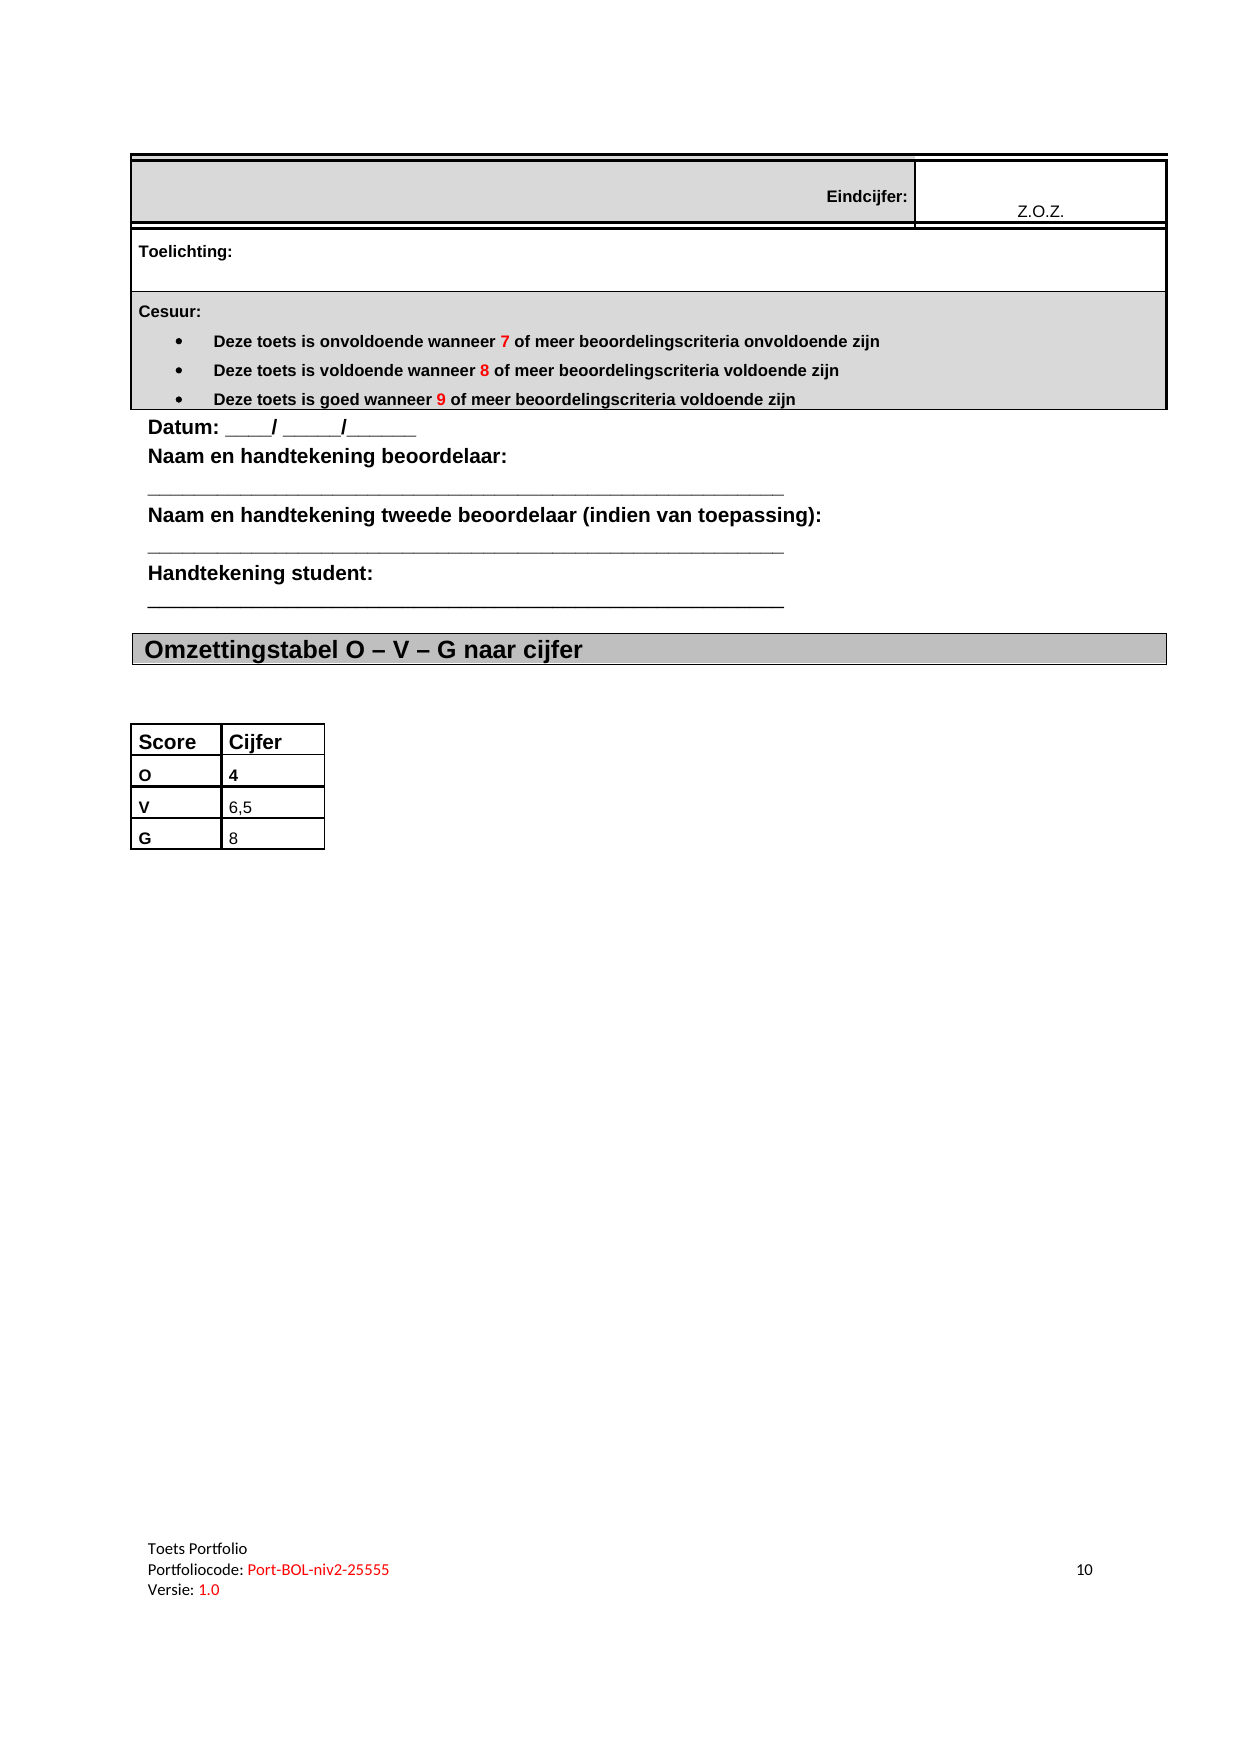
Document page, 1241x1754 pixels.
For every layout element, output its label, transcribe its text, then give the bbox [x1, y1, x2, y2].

table_cell G [132, 819, 220, 848]
table_cell O [132, 756, 220, 785]
table_cell Z.O.Z. [916, 162, 1165, 221]
table_cell Toelichting: [132, 230, 1165, 291]
text _______________________________________________________ [148, 585, 1093, 609]
text Datum: ____/ _____/______ [148, 410, 1093, 439]
table_cell V [132, 788, 220, 817]
text Naam en handtekening tweede beoordelaar (indien van toepassing): _______________________________________________________ [148, 497, 1093, 556]
table_cell 8 [223, 819, 324, 848]
table_cell Cesuur: Deze toets is onvoldoende wanneer 7 of meer beoordelingscriteria onvoldoende zijn Deze toets is voldoende wanneer 8 of meer beoordelingscriteria voldoende zijn Deze toets is goed wanneer 9 of meer beoordelingscriteria voldoende zijn [132, 292, 1165, 409]
table_cell 6,5 [223, 788, 324, 817]
table_header Omzettingstabel O – V – G naar cijfer [133, 634, 1166, 663]
text Naam en handtekening beoordelaar: _______________________________________________________ [148, 439, 1093, 497]
table_header Score [132, 725, 220, 754]
table_cell 4 [223, 755, 324, 785]
table_header Cijfer [223, 725, 324, 754]
table_cell Eindcijfer: [132, 162, 914, 221]
text Handtekening student: [148, 556, 1093, 585]
